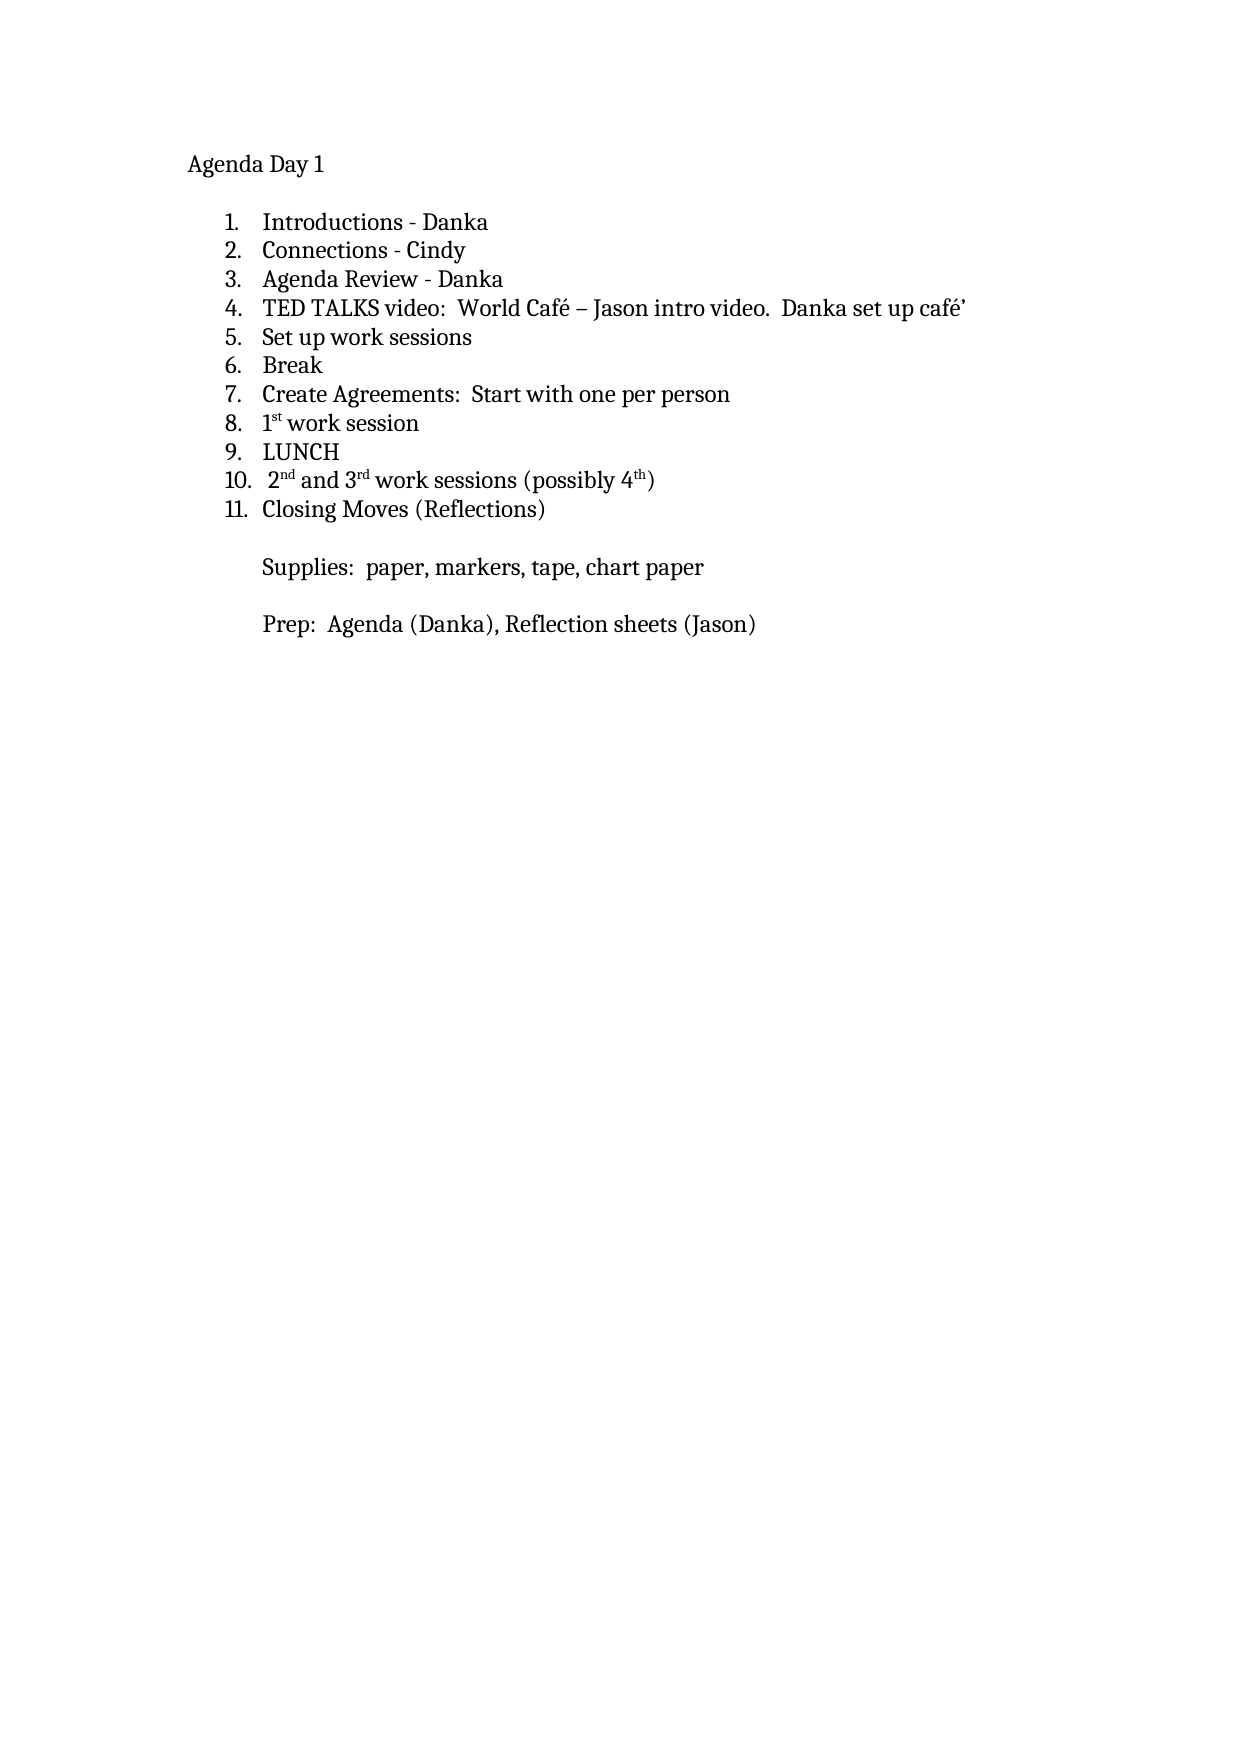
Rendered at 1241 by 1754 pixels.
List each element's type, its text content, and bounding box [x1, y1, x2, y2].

list 1st work session [225, 409, 1053, 437]
list Break [225, 351, 1053, 380]
list Create Agreements: Start with one per person [225, 380, 1053, 409]
list TED TALKS video: World Café – Jason intro video. Danka set up café’ [225, 294, 1053, 322]
list 2nd and 3rd work sessions (possibly 4th) [225, 466, 1053, 495]
list Supplies: paper, markers, tape, chart paper [262, 552, 1053, 581]
text Agenda Day 1 [187, 150, 1053, 179]
list Closing Moves (Reflections) [225, 495, 1053, 524]
list LUNCH [225, 437, 1053, 466]
list Connections - Cindy [225, 236, 1053, 265]
list Introductions - Danka [225, 207, 1053, 236]
list Agenda Review - Danka [225, 265, 1053, 294]
list Prep: Agenda (Danka), Reflection sheets (Jason) [262, 610, 1053, 639]
list Set up work sessions [225, 322, 1053, 351]
